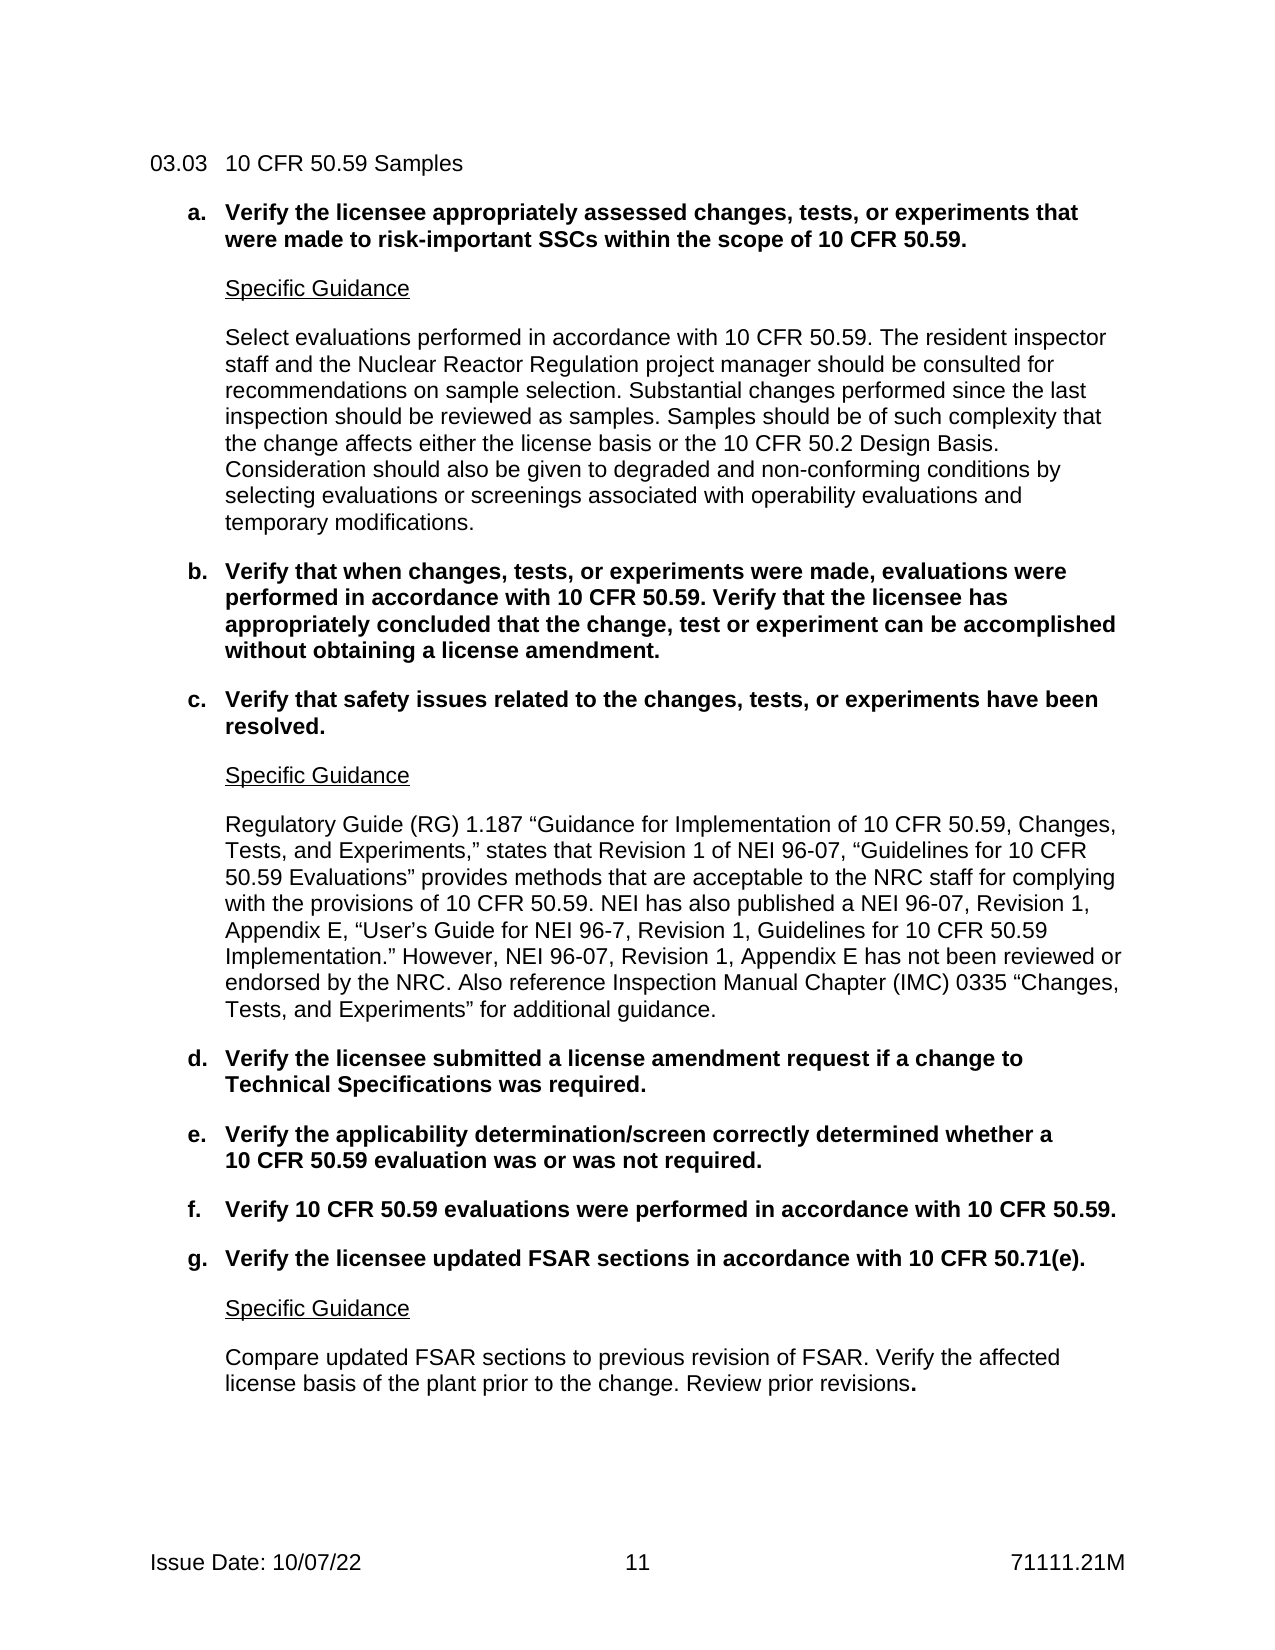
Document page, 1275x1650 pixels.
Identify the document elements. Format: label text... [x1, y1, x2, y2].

text Regulatory Guide (RG) 1.187 “Guidance for Implementation of 10 CFR 50.59, Changes, Tests, and Experiments,” states that Revision 1 of NEI 96-07, “Guidelines for 10 CFR 50.59 Evaluations” provides methods that are acceptable to the NRC staff for complying with the provisions of 10 CFR 50.59. NEI has also published a NEI 96-07, Revision 1, Appendix E, “User’s Guide for NEI 96-7, Revision 1, Guidelines for 10 CFR 50.59 Implementation.” However, NEI 96-07, Revision 1, Appendix E has not been reviewed or endorsed by the NRC. Also reference Inspection Manual Chapter (IMC) 0335 “Changes, Tests, and Experiments” for additional guidance. [225, 811, 1125, 1022]
list Verify the licensee submitted a license amendment request if a change to Technical Specifications was required. [187, 1045, 1125, 1098]
text Specific Guidance [225, 275, 1125, 301]
list Verify that safety issues related to the changes, tests, or experiments have been resolved. [187, 686, 1125, 739]
text Specific Guidance [225, 762, 1125, 788]
list Verify the applicability determination/screen correctly determined whether a 10 CFR 50.59 evaluation was or was not required. [187, 1121, 1125, 1173]
list Verify 10 CFR 50.59 evaluations were performed in accordance with 10 CFR 50.59. [187, 1196, 1125, 1222]
list Verify the licensee appropriately assessed changes, tests, or experiments that were made to risk-important SSCs within the scope of 10 CFR 50.59. [187, 199, 1125, 252]
list Verify that when changes, tests, or experiments were made, evaluations were performed in accordance with 10 CFR 50.59. Verify that the licensee has appropriately concluded that the change, test or experiment can be accomplished without obtaining a license amendment. [187, 558, 1125, 663]
text Specific Guidance [225, 1295, 1125, 1321]
subtitle 03.03 10 CFR 50.59 Samples [150, 150, 1125, 176]
list Verify the licensee updated FSAR sections in accordance with 10 CFR 50.71(e). [187, 1245, 1125, 1272]
text Select evaluations performed in accordance with 10 CFR 50.59. The resident inspector staff and the Nuclear Reactor Regulation project manager should be consulted for recommendations on sample selection. Substantial changes performed since the last inspection should be reviewed as samples. Samples should be of such complexity that the change affects either the license basis or the 10 CFR 50.2 Design Basis. Consideration should also be given to degraded and non-conforming conditions by selecting evaluations or screenings associated with operability evaluations and temporary modifications. [225, 324, 1125, 535]
text Compare updated FSAR sections to previous revision of FSAR. Verify the affected license basis of the plant prior to the change. Review prior revisions. [225, 1344, 1125, 1397]
